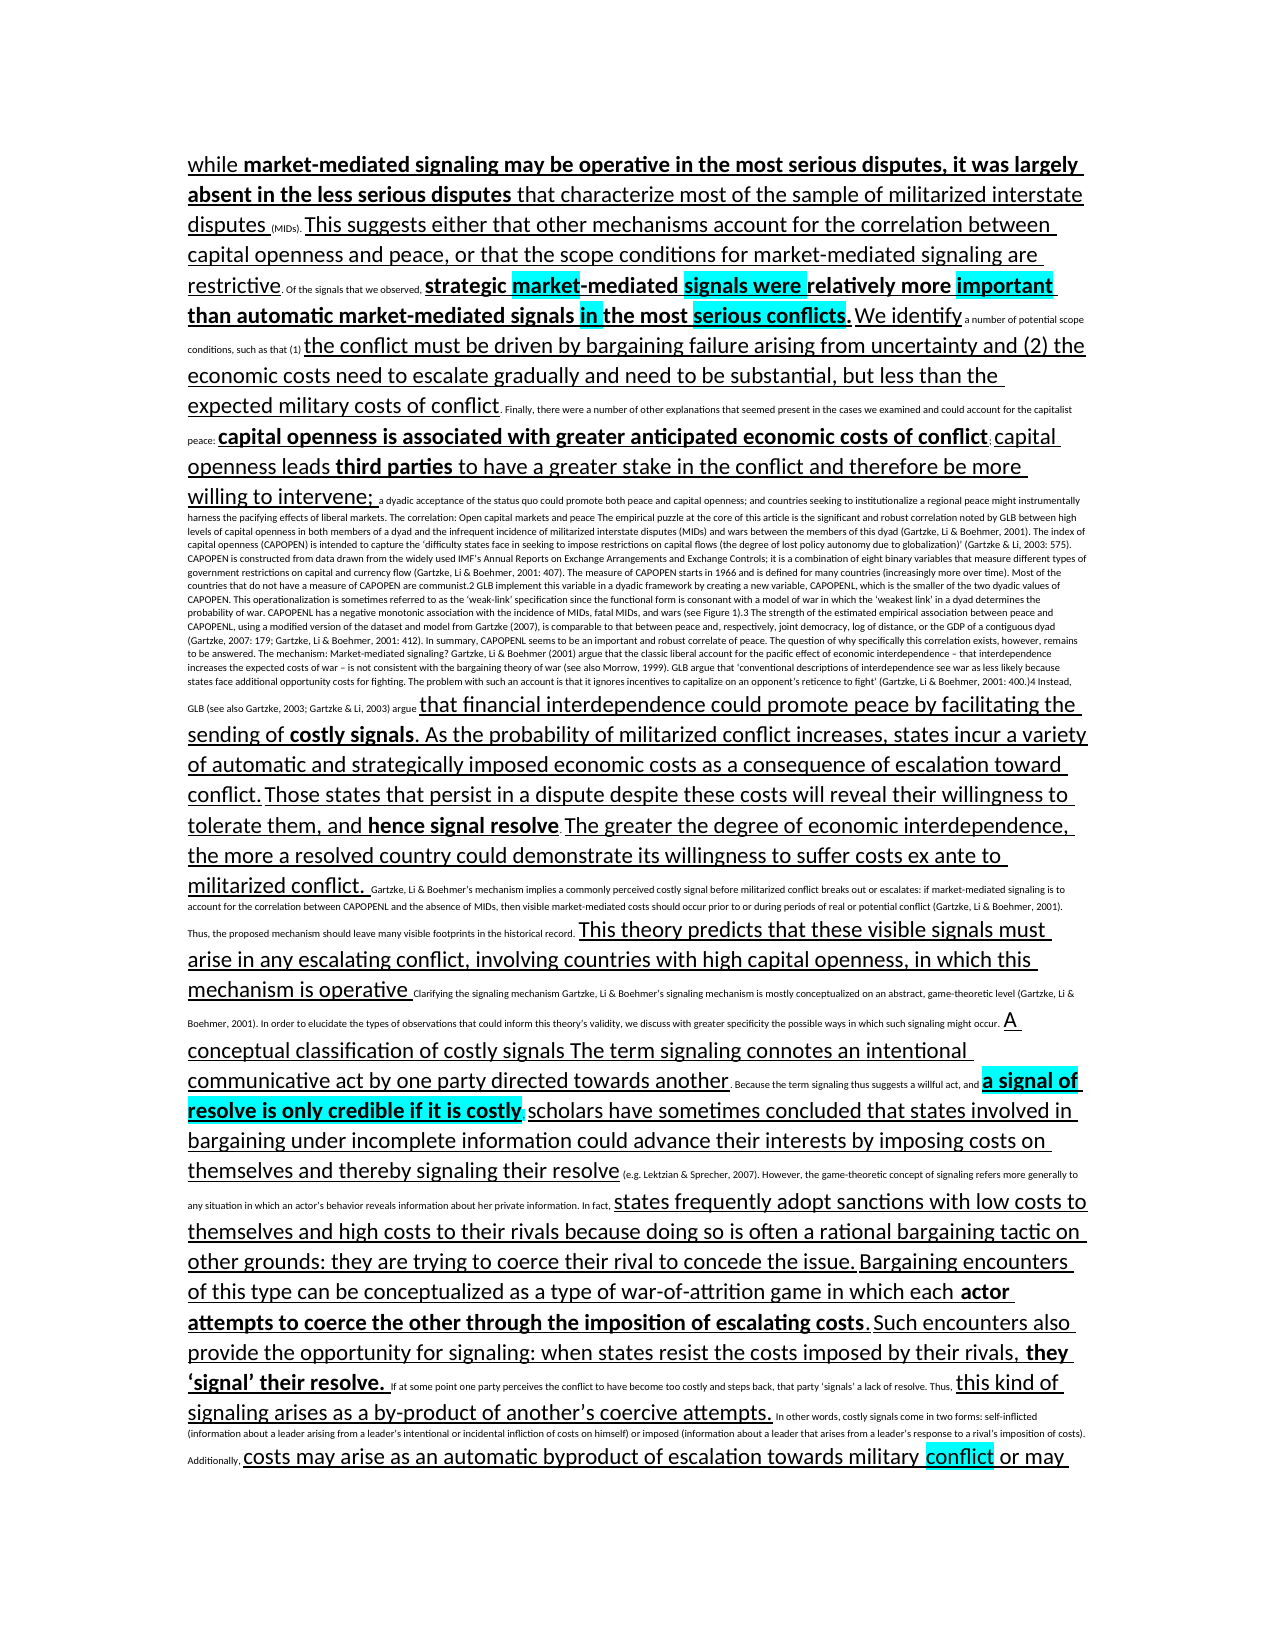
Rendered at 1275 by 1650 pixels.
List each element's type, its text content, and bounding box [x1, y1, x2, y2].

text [187, 150, 1087, 744]
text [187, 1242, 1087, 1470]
